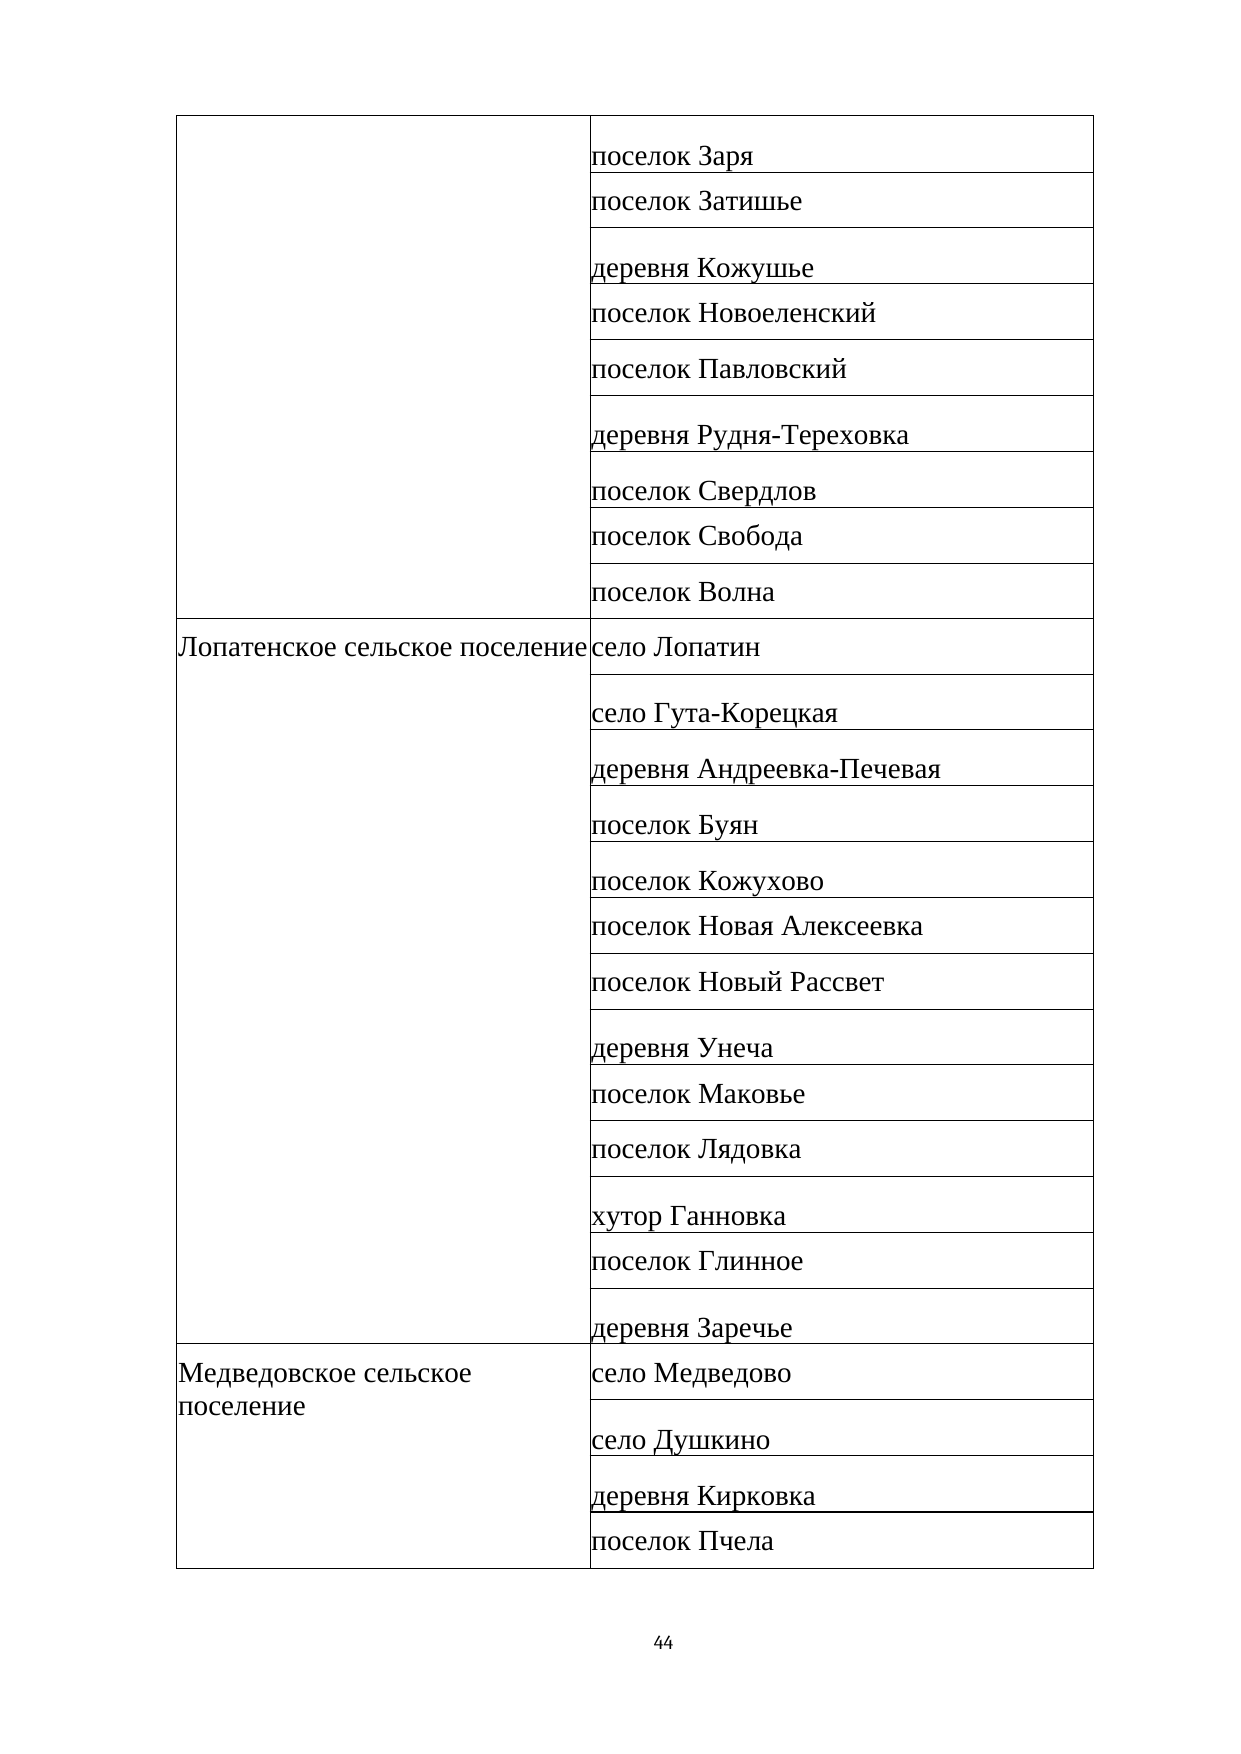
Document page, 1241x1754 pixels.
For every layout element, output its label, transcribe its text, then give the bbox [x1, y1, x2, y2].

table_header [177, 116, 590, 617]
table_cell поселок Буян [591, 786, 1093, 841]
table_cell поселок Свердлов [591, 452, 1093, 507]
table_cell деревня Кирковка [591, 1456, 1093, 1511]
table_cell поселок Новоеленский [591, 284, 1093, 339]
table_cell деревня Заречье [591, 1289, 1093, 1343]
table_cell поселок Кожухово [591, 842, 1093, 897]
table_cell поселок Глинное [591, 1233, 1093, 1288]
table_cell поселок Свобода [591, 508, 1093, 562]
table_cell поселок Пчела [591, 1513, 1093, 1568]
table_cell поселок Волна [591, 564, 1093, 617]
table_cell село Гута-Корецкая [591, 675, 1093, 729]
table_cell поселок Павловский [591, 340, 1093, 395]
table_cell Медведовское сельское поселение [177, 1344, 590, 1568]
table_cell село Медведово [591, 1344, 1093, 1399]
table_cell поселок Новая Алексеевка [591, 898, 1093, 953]
table_cell поселок Затишье [591, 173, 1093, 227]
table_cell село Лопатин [591, 619, 1093, 673]
table_cell Лопатенское сельское поселение [177, 619, 590, 1343]
table_cell деревня Унеча [591, 1010, 1093, 1064]
table_cell хутор Ганновка [591, 1177, 1093, 1232]
table_cell село Душкино [591, 1400, 1093, 1455]
table_cell поселок Маковье [591, 1065, 1093, 1120]
table_cell поселок Лядовка [591, 1121, 1093, 1176]
table_cell деревня Рудня-Тереховка [591, 396, 1093, 451]
table_cell деревня Кожушье [591, 228, 1093, 283]
table_header поселок Заря [591, 116, 1093, 172]
table_cell деревня Андреевка-Печевая [591, 730, 1093, 785]
table_cell поселок Новый Рассвет [591, 954, 1093, 1009]
